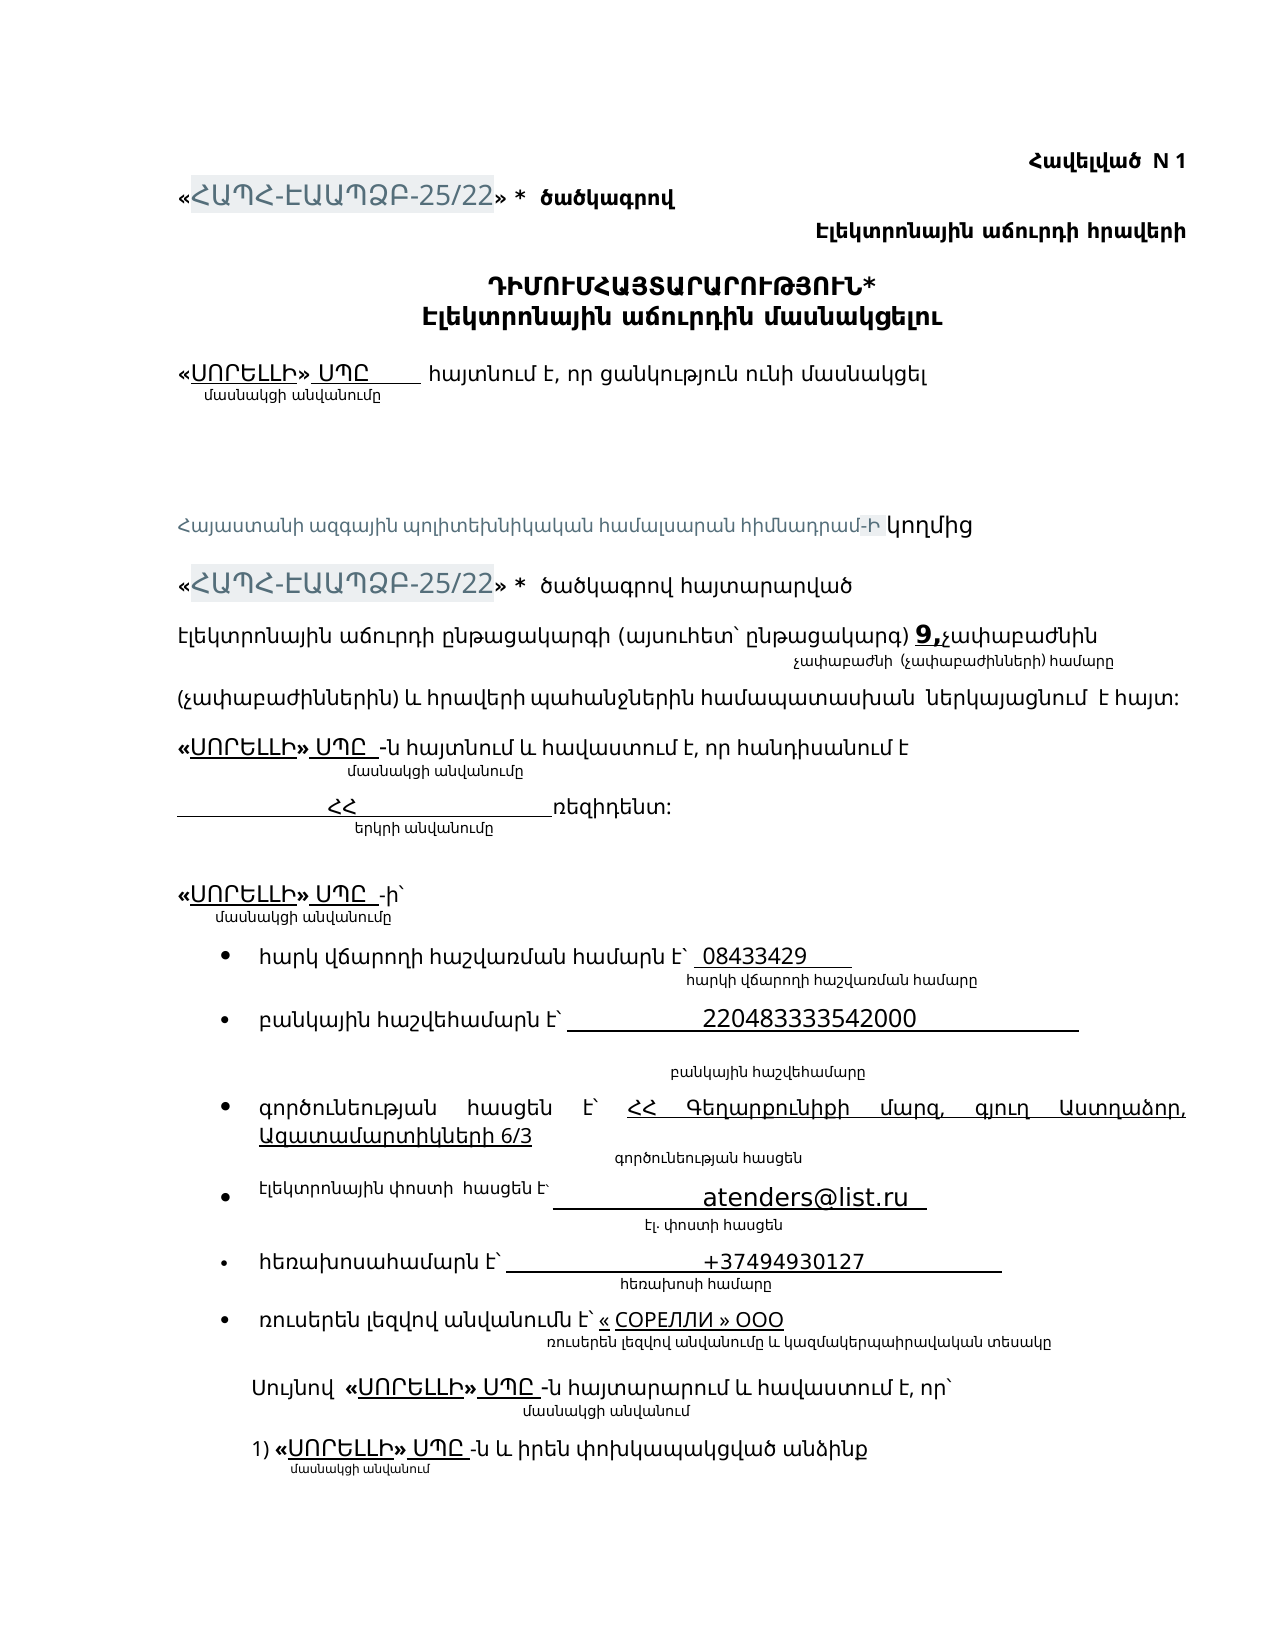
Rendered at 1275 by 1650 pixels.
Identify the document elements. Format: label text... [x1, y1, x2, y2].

text մասնակցի անվանում [177, 1463, 1186, 1487]
text մասնակցի անվանումը [177, 763, 1186, 792]
text «ՀԱՊՀ-ԷԱԱՊՁԲ-25/22» * ծածկագրով հայտարարված [494, 564, 1186, 602]
text 1) «ՍՈՐԵԼԼԻ» ՍՊԸ -ն և իրեն փոխկապակցված անձինք [177, 1431, 1186, 1463]
text մասնակցի անվանումը [177, 387, 1186, 416]
list ռուսերեն լեզվով անվանումն է՝ « СОРЕЛЛИ » ООО [221, 1305, 1186, 1333]
text Հավելված N 1 [177, 147, 1186, 175]
text Էլեկտրոնային աճուրդի հրավերի [177, 219, 1186, 243]
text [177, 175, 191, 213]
text ՀՀ ռեզիդենտ: [177, 792, 1186, 820]
text մասնակցի անվանումը [177, 909, 1186, 938]
list բանկային հաշվեհամարն է՝ 220483333542000 [221, 1001, 1186, 1064]
text չափաբաժնի (չափաբաժինների) համարը [177, 649, 1186, 683]
text երկրի անվանումը [177, 820, 1186, 849]
text բանկային հաշվեհամարը [177, 1064, 1186, 1093]
text «ՍՈՐԵԼԼԻ» ՍՊԸ -ի՝ [177, 877, 1186, 909]
text Հայաստանի ազգային պոլիտեխնիկական համալսարան հիմնադրամ-Ի կողմից [177, 416, 1186, 539]
text գործունեության հասցեն [177, 1150, 1186, 1179]
text ռուսերեն լեզվով անվանումը և կազմակերպաիրավական տեսակը [177, 1333, 1186, 1362]
list գործունեության հասցեն է՝ ՀՀ Գեղարքունիքի մարզ, գյուղ Աստղաձոր, Ազատամարտիկների 6/3 [221, 1093, 1186, 1150]
list հարկ վճարողի հաշվառման համարն է` 08433429 [221, 938, 1186, 972]
text «ՍՈՐԵԼԼԻ» ՍՊԸ հայտնում է, որ ցանկություն ունի մասնակցել [177, 360, 1186, 387]
list հեռախոսահամարն է՝ +37494930127 [221, 1247, 1186, 1276]
text ԴԻՄՈՒՄՀԱՅՏԱՐԱՐՈՒԹՅՈՒՆ* [177, 272, 1186, 302]
text Սույնով «ՍՈՐԵԼԼԻ» ՍՊԸ -ն հայտարարում և հավաստում է, որ՝ [177, 1368, 1186, 1402]
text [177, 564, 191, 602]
list էլեկտրոնային փոստի հասցեն է՝ atenders@list.ru [221, 1179, 1186, 1213]
text «ՍՈՐԵԼԼԻ» ՍՊԸ -ն հայտնում և հավաստում է, որ հանդիսանում է [177, 729, 1186, 763]
text հարկի վճարողի հաշվառման համարը [177, 972, 1186, 1001]
text հեռախոսի համարը [546, 1276, 1186, 1305]
text (չափաբաժիններին) և հրավերի պահանջներին համապատասխան ներկայացնում է հայտ: [177, 683, 1186, 712]
text էլ. փոստի հասցեն [177, 1213, 1186, 1247]
text մասնակցի անվանում [177, 1402, 1186, 1431]
text Էլեկտրոնային աճուրդին մասնակցելու [177, 302, 1186, 331]
text էլեկտրոնային աճուրդի ընթացակարգի (այսուհետ՝ ընթացակարգ) 9,չափաբաժնին [177, 620, 1186, 649]
text «ՀԱՊՀ-ԷԱԱՊՁԲ-25/22» * ծածկագրով [494, 175, 1186, 213]
